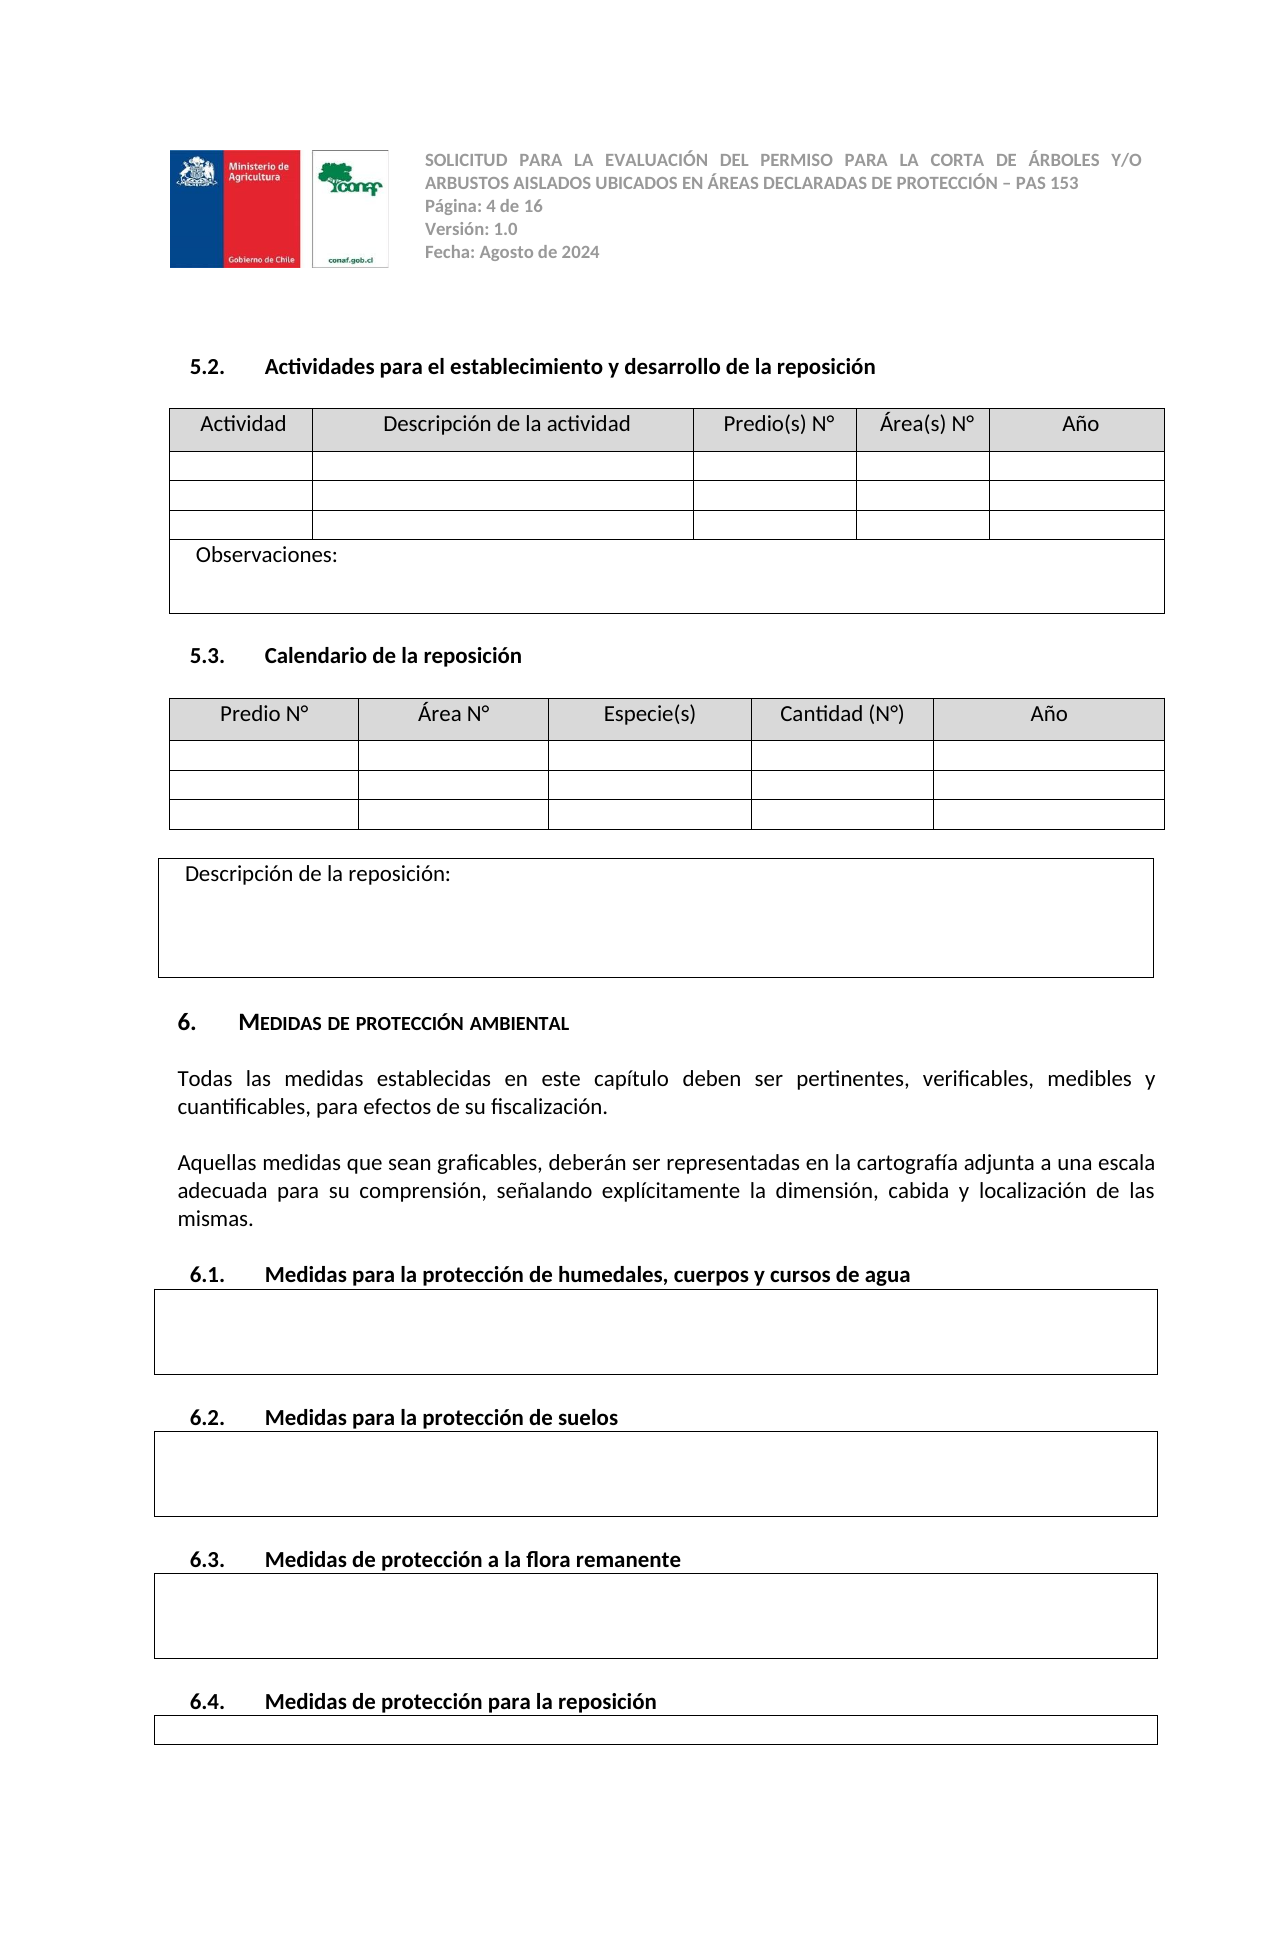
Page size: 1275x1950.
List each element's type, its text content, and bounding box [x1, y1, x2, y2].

table_cell Observaciones: [170, 540, 1164, 613]
table_cell [694, 481, 856, 510]
table_cell [752, 800, 933, 829]
table_cell [694, 511, 856, 539]
table_header Área(s) N° [857, 409, 989, 451]
list Medidas de protección ambiental [177, 1006, 1157, 1036]
table_header Área N° [359, 699, 548, 740]
subtitle Medidas de protección a la flora remanente [189, 1545, 1157, 1573]
table_cell [934, 741, 1164, 770]
table_header [155, 1432, 1157, 1516]
subtitle Calendario de la reposición [189, 642, 1157, 670]
table_header Especie(s) [549, 699, 751, 740]
text Todas las medidas establecidas en este capítulo deben ser pertinentes, verificables, medibles y cuantificables, para efectos de su fiscalización. [177, 1064, 1157, 1120]
table_header Actividad [170, 409, 312, 451]
picture [170, 150, 389, 268]
table_cell [313, 452, 693, 480]
table_cell [170, 771, 358, 799]
table_cell [752, 741, 933, 770]
table_cell [857, 452, 989, 480]
table_cell [990, 481, 1164, 510]
table_cell [549, 741, 751, 770]
text Aquellas medidas que sean graficables, deberán ser representadas en la cartografía adjunta a una escala adecuada para su comprensión, señalando explícitamente la dimensión, cabida y localización de las mismas. [177, 1148, 1157, 1232]
table_cell [170, 481, 312, 510]
table_cell [694, 452, 856, 480]
table_cell [170, 511, 312, 539]
table_cell [359, 771, 548, 799]
table_header Año [990, 409, 1164, 451]
table_cell [359, 800, 548, 829]
table_cell [934, 800, 1164, 829]
table_cell [990, 452, 1164, 480]
table_cell [549, 800, 751, 829]
table_cell [313, 481, 693, 510]
table_header [155, 1716, 1157, 1744]
table_cell [752, 771, 933, 799]
table_header [155, 1574, 1157, 1658]
table_header Descripción de la reposición: [159, 859, 1153, 977]
table_cell [170, 741, 358, 770]
table_cell [170, 452, 312, 480]
table_cell [313, 511, 693, 539]
table_header Predio(s) N° [694, 409, 856, 451]
table_header Descripción de la actividad [313, 409, 693, 451]
table_cell [857, 481, 989, 510]
table_cell [549, 771, 751, 799]
table_cell [934, 771, 1164, 799]
subtitle Medidas para la protección de suelos [189, 1403, 1157, 1431]
table_header Cantidad (N°) [752, 699, 933, 740]
subtitle Medidas de protección para la reposición [189, 1687, 1157, 1715]
table_cell [857, 511, 989, 539]
table_cell [359, 741, 548, 770]
table_header [155, 1290, 1157, 1374]
table_header Año [934, 699, 1164, 740]
table_cell [990, 511, 1164, 539]
table_header Predio N° [170, 699, 358, 740]
subtitle Actividades para el establecimiento y desarrollo de la reposición [189, 352, 1157, 380]
table_cell [170, 800, 358, 829]
subtitle Medidas para la protección de humedales, cuerpos y cursos de agua [189, 1261, 1157, 1288]
